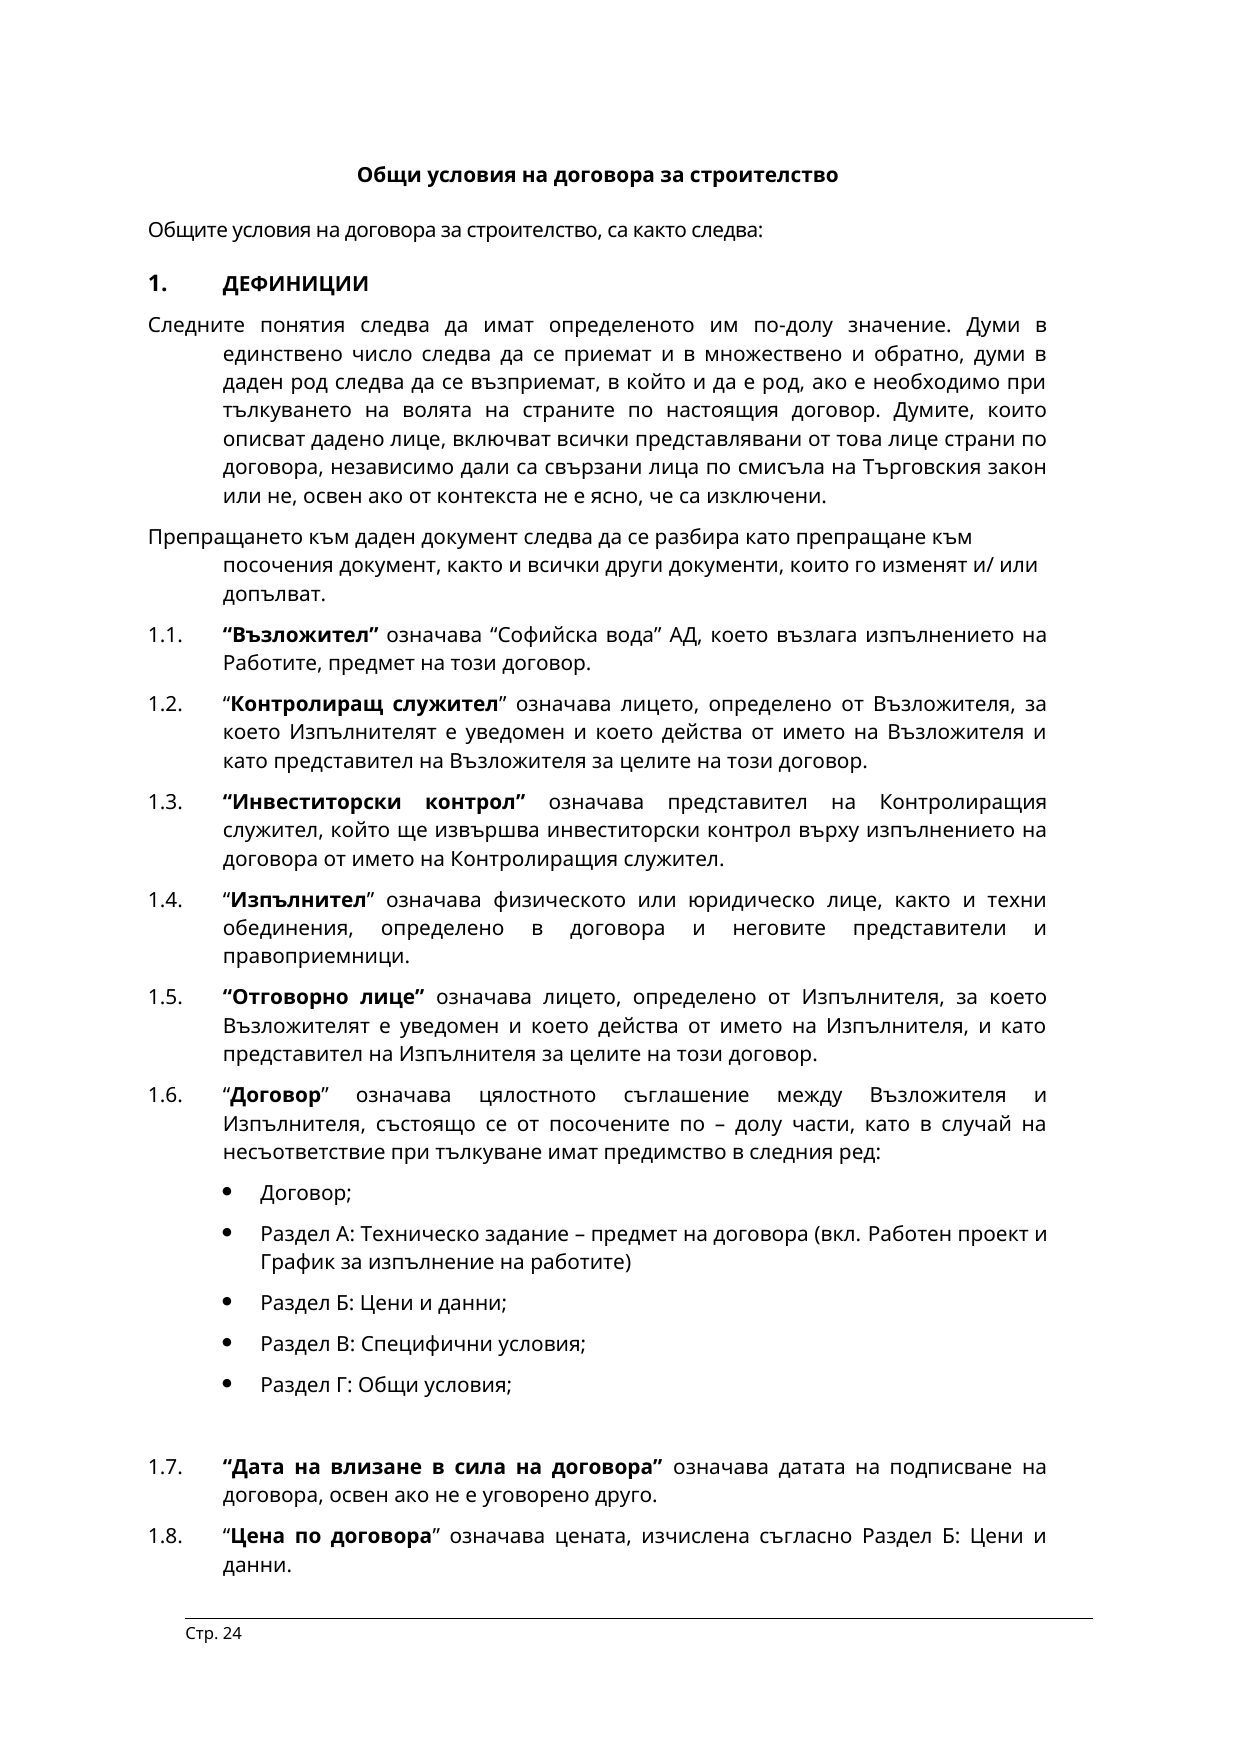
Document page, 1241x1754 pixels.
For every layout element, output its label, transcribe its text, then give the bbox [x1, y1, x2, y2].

list ДЕФИНИЦИИ [148, 267, 1048, 298]
list Раздел Г: Общи условия; [223, 1370, 1048, 1399]
list “Отговорно лице” означава лицето, определено от Изпълнителя, за което Възложителят е уведомен и което действа от името на Изпълнителя, и като представител на Изпълнителя за целите на този договор. [148, 982, 1048, 1068]
text Следните понятия следва да имат определеното им по-долу значение. Думи в единствено число следва да се приемат и в множествено и обратно, думи в даден род следва да се възприемат, в който и да е род, ако е необходимо при тълкуването на волята на страните по настоящия договор. Думите, които описват дадено лице, включват всички представлявани от това лице страни по договора, независимо дали са свързани лица по смисъла на Търговския закон или не, освен ако от контекста не е ясно, че са изключени. [148, 310, 1048, 509]
list “Контролиращ служител” означава лицето, определено от Възложителя, за което Изпълнителят е уведомен и което действа от името на Възложителя и като представител на Възложителя за целите на този договор. [148, 689, 1048, 774]
list “Договор” означава цялостното съглашение между Възложителя и Изпълнителя, състоящо се от посочените по – долу части, като в случай на несъответствие при тълкуване имат предимство в следния ред: [148, 1080, 1048, 1166]
list “Цена по договора” означава цената, изчислена съгласно Раздел Б: Цени и данни. [148, 1522, 1048, 1578]
list Договор; [223, 1178, 1048, 1207]
list “Инвеститорски контрол” означава представител на Контролиращия служител, който ще извършва инвеститорски контрол върху изпълнението на договора от името на Контролиращия служител. [148, 787, 1048, 872]
list Раздел А: Техническо задание – предмет на договора (вкл. Работен проект и График за изпълнение на работите) [223, 1219, 1048, 1276]
list Раздел В: Специфични условия; [223, 1329, 1048, 1358]
text Общите условия на договора за строителство, са както следва: [148, 215, 1048, 244]
list Раздел Б: Цени и данни; [223, 1288, 1048, 1317]
list “Изпълнител” означава физическото или юридическо лице, както и техни обединения, определено в договора и неговите представители и правоприемници. [148, 885, 1048, 970]
list “Дата на влизане в сила на договора” означава датата на подписване на договора, освен ако не е уговорено друго. [148, 1452, 1048, 1509]
list “Възложител” означава “Софийска вода” АД, което възлага изпълнението на Работите, предмет на този договор. [148, 620, 1048, 677]
text Общи условия на договора за строителство [148, 160, 1048, 188]
text Препращането към даден документ следва да се разбира като препращане към посочения документ, както и всички други документи, които го изменят и/ или допълват. [148, 522, 1048, 607]
